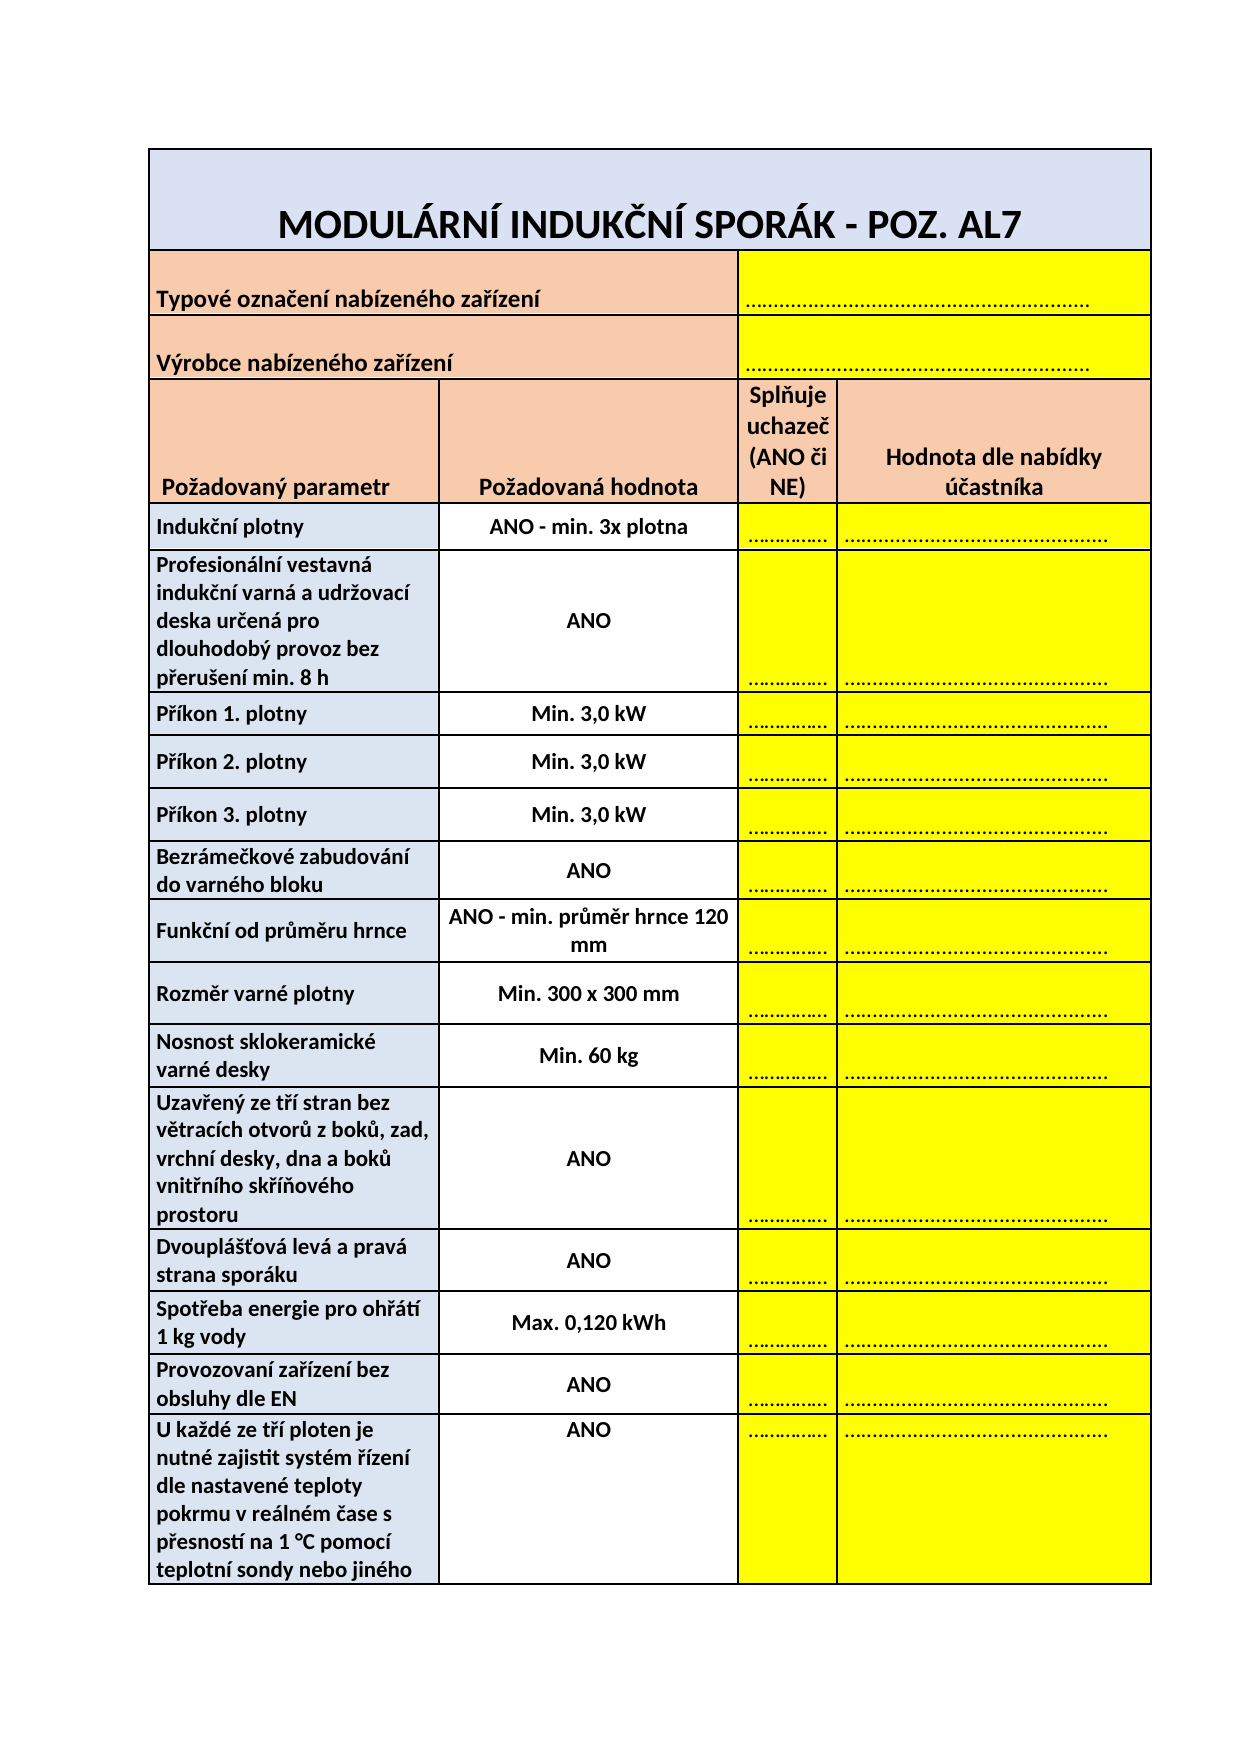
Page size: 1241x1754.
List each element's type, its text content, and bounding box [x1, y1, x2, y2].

table_cell …........................................... [838, 693, 1150, 734]
table_cell …………… [739, 693, 836, 734]
table_cell Spotřeba energie pro ohřátí 1 kg vody [150, 1292, 438, 1353]
table_cell Požadovaný parametr [150, 380, 438, 502]
table_cell Nosnost sklokeramické varné desky [150, 1025, 438, 1086]
table_cell Výrobce nabízeného zařízení [150, 316, 737, 377]
table_cell Profesionální vestavná indukční varná a udržovací deska určená pro dlouhodobý provoz bez přerušení min. 8 h [150, 551, 438, 691]
table_cell ANO [440, 1088, 737, 1228]
table_cell …........................................... [838, 1355, 1150, 1413]
table_cell …………… [739, 789, 836, 840]
table_cell …………… [739, 736, 836, 787]
table_cell …........................................... [838, 963, 1150, 1023]
table_cell …………… [739, 900, 836, 961]
table_cell Dvouplášťová levá a pravá strana sporáku [150, 1230, 438, 1290]
table_cell Min. 60 kg [440, 1025, 737, 1086]
table_cell ANO [440, 842, 737, 898]
table_cell Min. 3,0 kW [440, 736, 737, 787]
table_cell …………… [739, 1415, 836, 1583]
table_cell Min. 300 x 300 mm [440, 963, 737, 1023]
table_cell Provozovaní zařízení bez obsluhy dle EN [150, 1355, 438, 1413]
table_cell Funkční od průměru hrnce [150, 900, 438, 961]
table_cell Typové označení nabízeného zařízení [150, 251, 737, 313]
table_cell …......................................................... [739, 251, 1150, 313]
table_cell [838, 1415, 1150, 1583]
table_cell ANO [440, 551, 737, 691]
table_cell …........................................... [838, 900, 1150, 961]
table_cell ANO [440, 1415, 737, 1583]
table_cell …........................................... [838, 1230, 1150, 1290]
table_cell …........................................... [838, 504, 1150, 548]
table_cell ANO [440, 1230, 737, 1290]
table_cell Splňuje uchazeč (ANO či NE) [739, 380, 836, 502]
table_cell …......................................................... [739, 316, 1150, 377]
table_cell ANO - min. průměr hrnce 120 mm [440, 900, 737, 961]
table_cell …………… [739, 1025, 836, 1086]
table_cell …………… [739, 504, 836, 548]
table_cell Příkon 1. plotny [150, 693, 438, 734]
table_cell …........................................... [838, 551, 1150, 691]
table_cell Hodnota dle nabídky účastníka [838, 380, 1150, 502]
table_cell Příkon 3. plotny [150, 789, 438, 840]
table_cell …........................................... [838, 842, 1150, 898]
table_cell Min. 3,0 kW [440, 693, 737, 734]
table_cell Rozměr varné plotny [150, 963, 438, 1023]
table_cell Max. 0,120 kWh [440, 1292, 737, 1353]
table_cell Požadovaná hodnota [440, 380, 737, 502]
table_cell ANO - min. 3x plotna [440, 504, 737, 548]
table_cell …........................................... [838, 1025, 1150, 1086]
table_cell Uzavřený ze tří stran bez větracích otvorů z boků, zad, vrchní desky, dna a boků vnitřního skříňového prostoru [150, 1088, 438, 1228]
table_cell ANO [440, 1355, 737, 1413]
table_cell Min. 3,0 kW [440, 789, 737, 840]
table_cell Indukční plotny [150, 504, 438, 548]
table_cell Bezrámečkové zabudování do varného bloku [150, 842, 438, 898]
table_cell Příkon 2. plotny [150, 736, 438, 787]
table_cell …........................................... [838, 1292, 1150, 1353]
table_cell …………… [739, 842, 836, 898]
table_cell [150, 1415, 438, 1583]
table_cell …………… [739, 1230, 836, 1290]
table_cell …………… [739, 551, 836, 691]
table_cell …........................................... [838, 789, 1150, 840]
table_cell …........................................... [838, 1088, 1150, 1228]
table_cell …………… [739, 1292, 836, 1353]
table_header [150, 150, 1150, 249]
table_cell …………… [739, 963, 836, 1023]
table_cell …........................................... [838, 736, 1150, 787]
table_cell …………… [739, 1355, 836, 1413]
table_cell …………… [739, 1088, 836, 1228]
